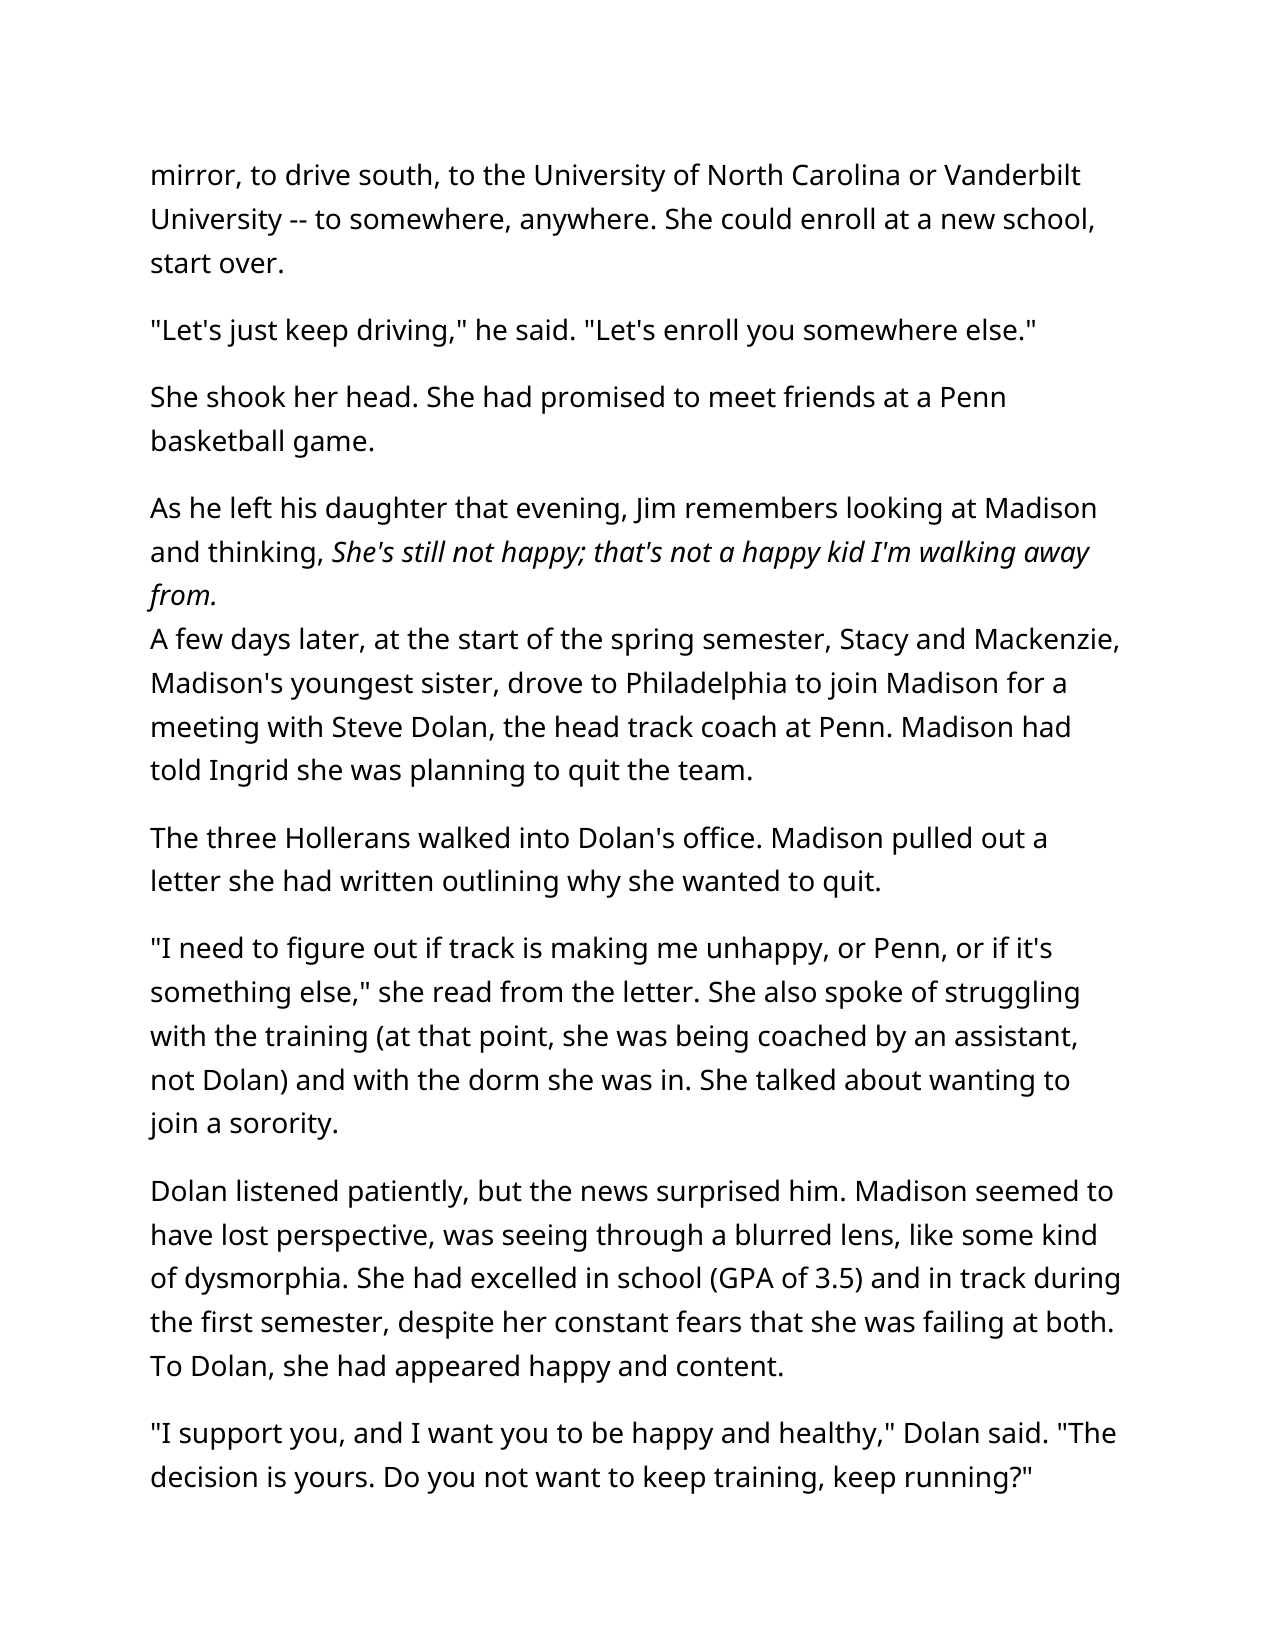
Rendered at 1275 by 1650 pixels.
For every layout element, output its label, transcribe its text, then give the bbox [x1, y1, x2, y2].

text She shook her head. She had promised to meet friends at a Penn basketball game. [150, 372, 1125, 459]
text "Let's just keep driving," he said. "Let's enroll you somewhere else." [150, 305, 1125, 348]
text The three Hollerans walked into Dolan's office. Madison pulled out a letter she had written outlining why she wanted to quit. [150, 812, 1125, 900]
text As he left his daughter that evening, Jim remembers looking at Madison and thinking, She's still not happy; that's not a happy kid I'm walking away from. [150, 483, 1125, 614]
text "I support you, and I want you to be happy and healthy," Dolan said. "The decision is yours. Do you not want to keep training, keep running?" [150, 1408, 1125, 1495]
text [150, 150, 1125, 281]
text A few days later, at the start of the spring semester, Stacy and Mackenzie, Madison's youngest sister, drove to Philadelphia to join Madison for a meeting with Steve Dolan, the head track coach at Penn. Madison had told Ingrid she was planning to quit the team. [150, 614, 1125, 789]
text Dolan listened patiently, but the news surprised him. Madison seemed to have lost perspective, was seeing through a blurred lens, like some kind of dysmorphia. She had excelled in school (GPA of 3.5) and in track during the first semester, despite her constant fears that she was failing at both. To Dolan, she had appeared happy and content. [150, 1166, 1125, 1384]
text "I need to figure out if track is making me unhappy, or Penn, or if it's something else," she read from the letter. She also spoke of struggling with the training (at that point, she was being coached by an assistant, not Dolan) and with the dorm she was in. She talked about wanting to join a sorority. [150, 923, 1125, 1142]
